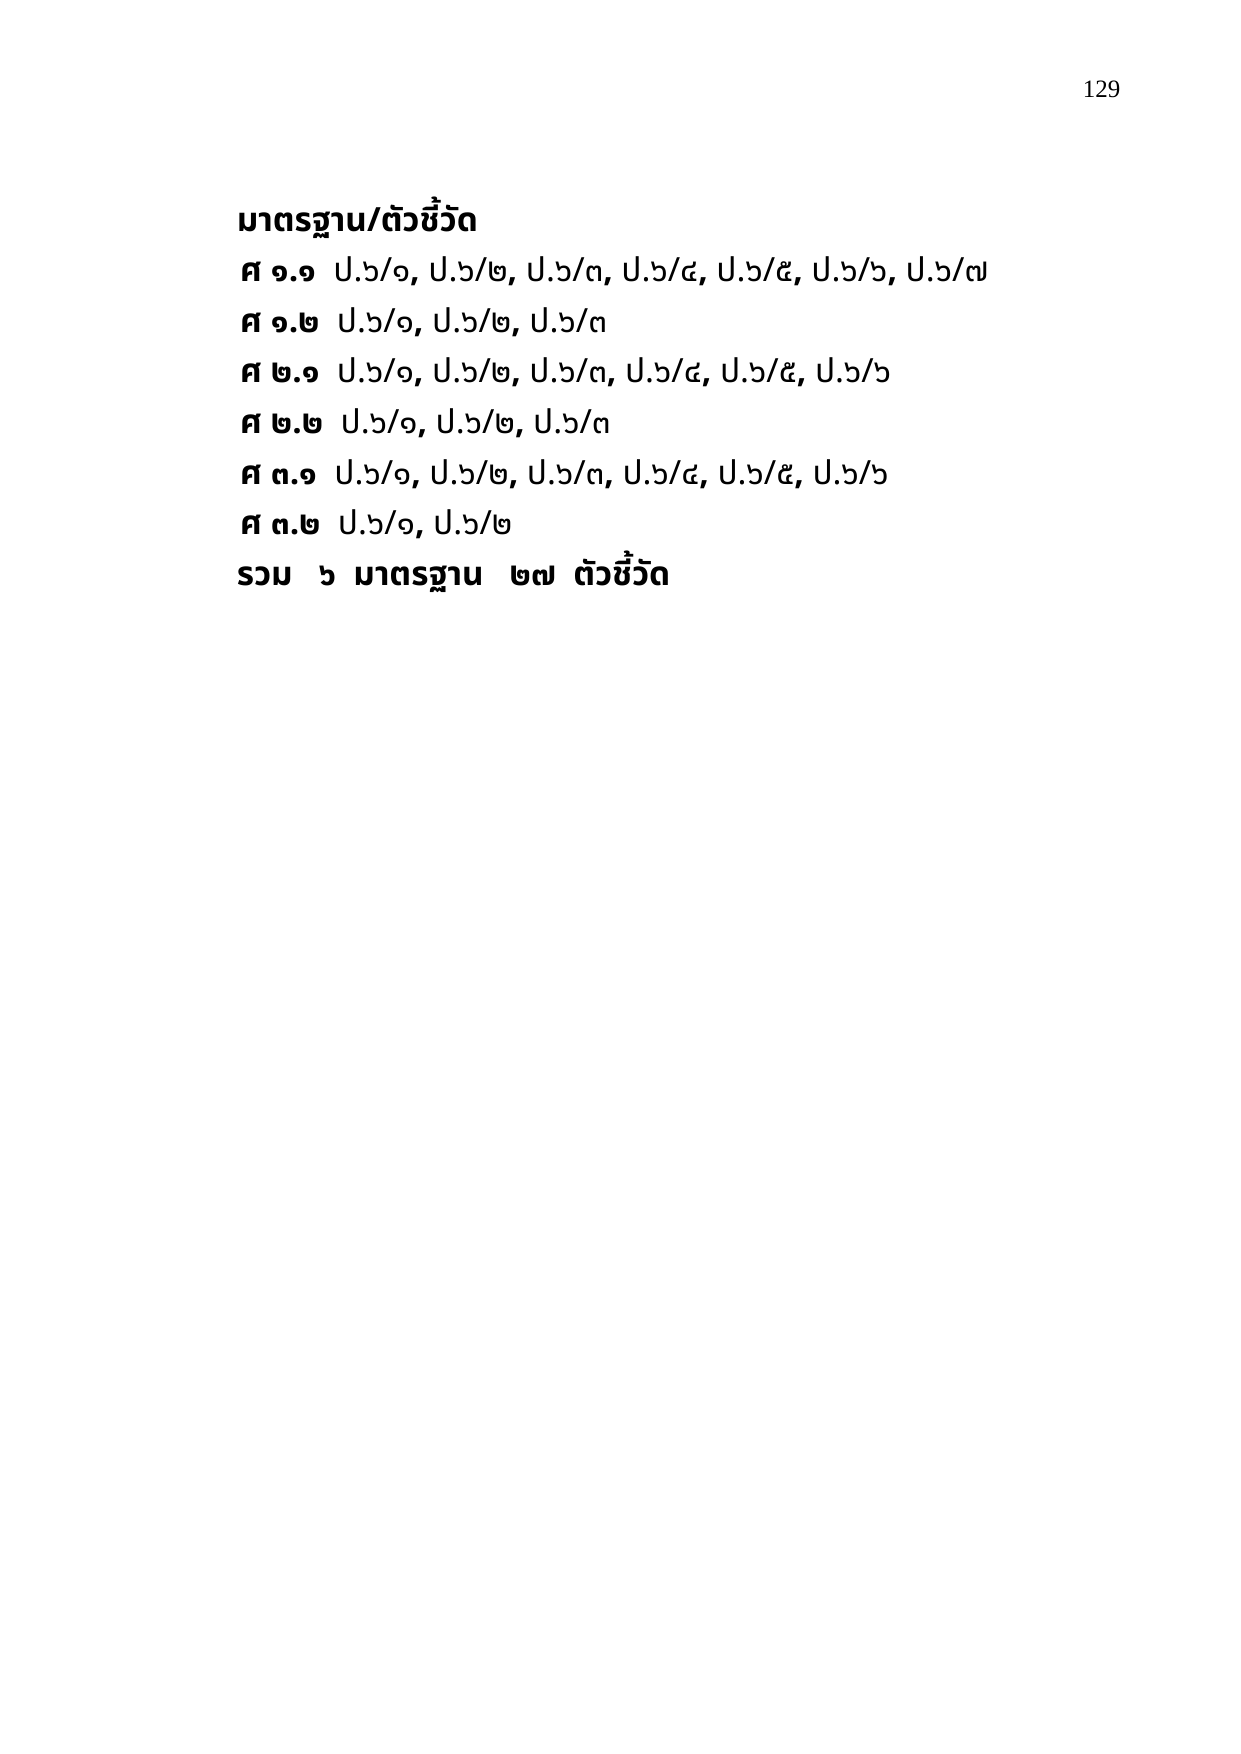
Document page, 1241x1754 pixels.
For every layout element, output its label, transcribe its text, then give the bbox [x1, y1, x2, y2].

text รวม ๖ มาตรฐาน ๒๗ ตัวชี้วัด [150, 550, 1120, 600]
text ศ ๑.๒ ป.๖/๑, ป.๖/๒, ป.๖/๓ [225, 297, 1120, 347]
text ศ ๓.๒ ป.๖/๑, ป.๖/๒ [225, 499, 1120, 550]
text ศ ๒.๒ ป.๖/๑, ป.๖/๒, ป.๖/๓ [225, 398, 399, 448]
text ศ ๒.๑ ป.๖/๑, ป.๖/๒, ป.๖/๓, ป.๖/๔, ป.๖/๕, ป.๖/๖ [225, 347, 1120, 398]
text มาตรฐาน/ตัวชี้วัด [150, 195, 1120, 246]
text ศ ๓.๑ ป.๖/๑, ป.๖/๒, ป.๖/๓, ป.๖/๔, ป.๖/๕, ป.๖/๖ [225, 448, 1120, 499]
text ศ ๒.๒ ป.๖/๑, ป.๖/๒, ป.๖/๓ [417, 398, 1120, 448]
text ศ ๑.๑ ป.๖/๑, ป.๖/๒, ป.๖/๓, ป.๖/๔, ป.๖/๕, ป.๖/๖, ป.๖/๗ [225, 246, 1120, 297]
